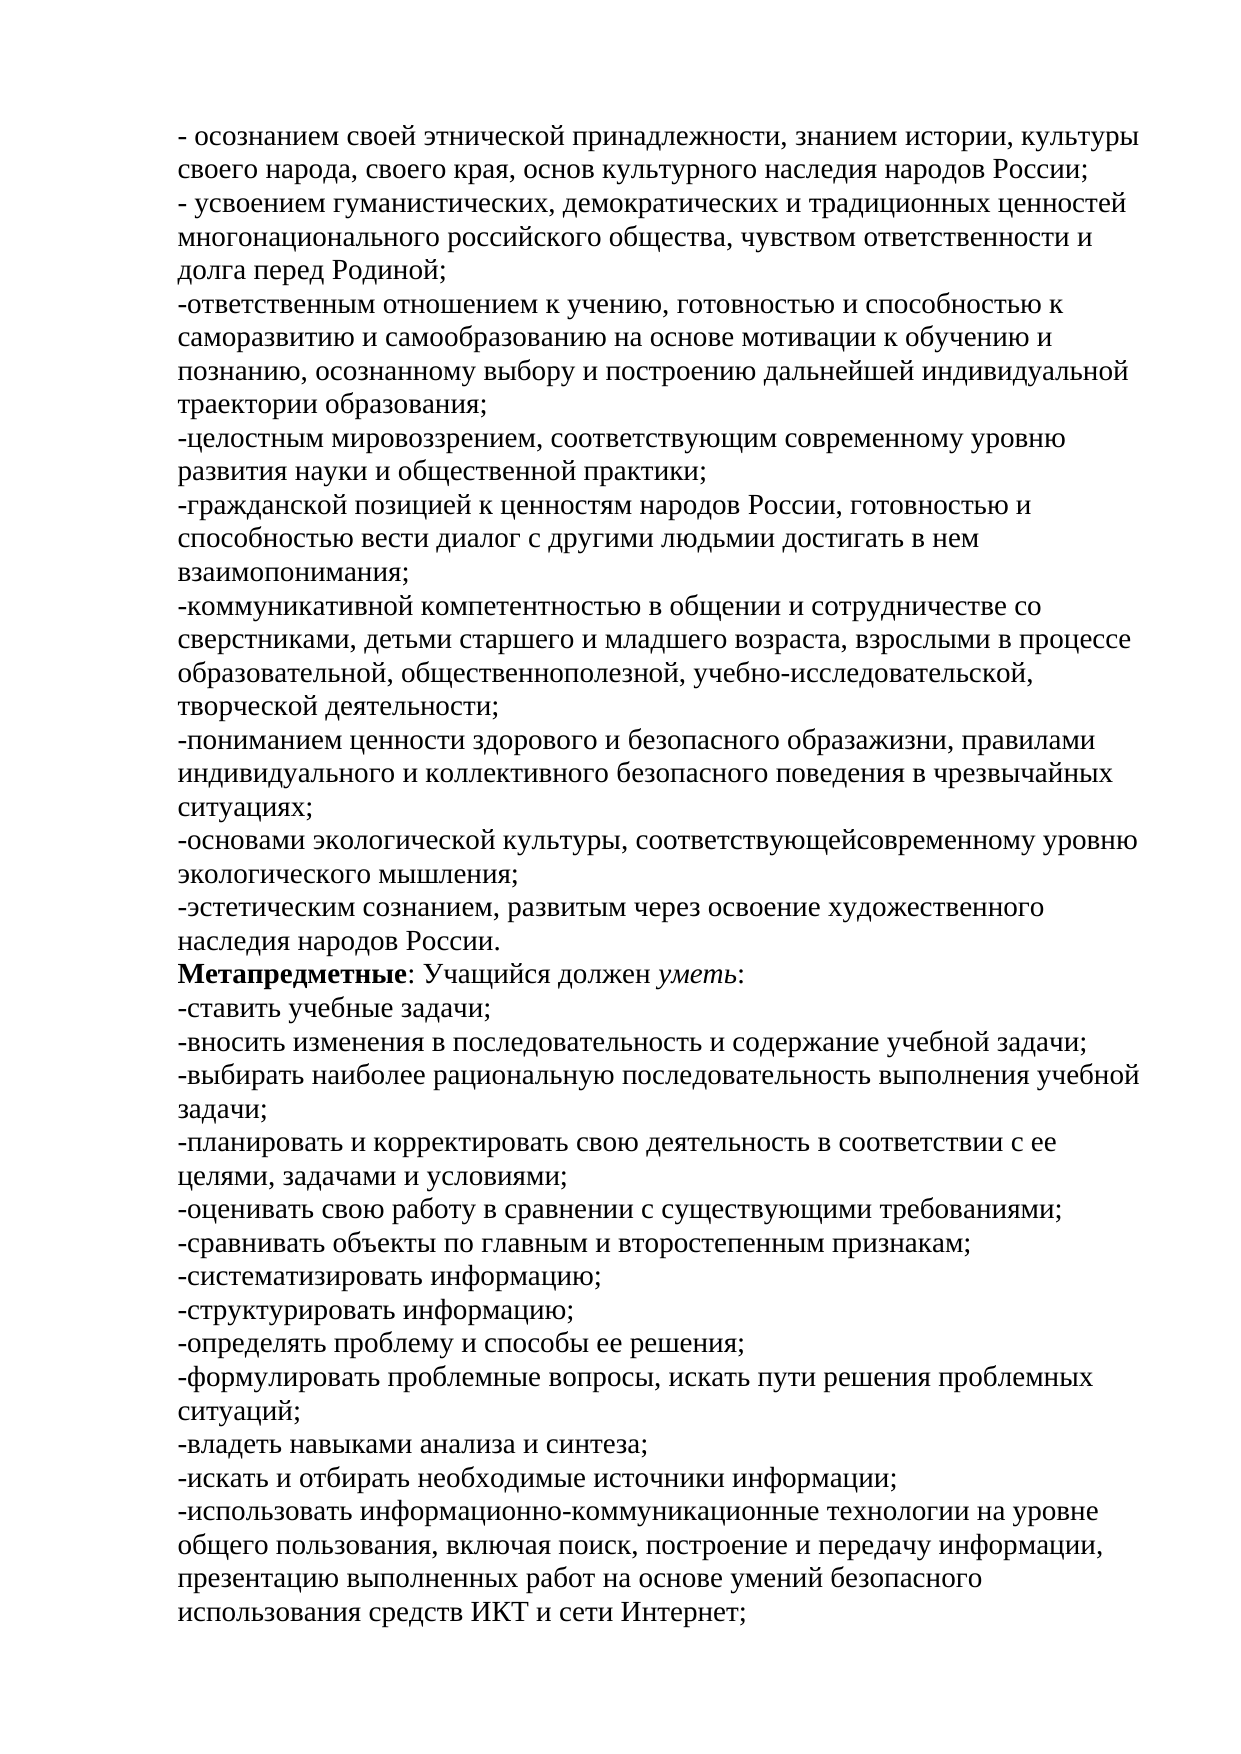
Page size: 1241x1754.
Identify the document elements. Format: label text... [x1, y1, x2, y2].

text -целостным мировоззрением, соответствующим современному уровню развития науки и общественной практики; [177, 420, 1152, 487]
text -гражданской позицией к ценностям народов России, готовностью и способностью вести диалог с другими людьмии достигать в нем взаимопонимания; [177, 487, 1152, 588]
text -использовать информационно-коммуникационные технологии на уровне общего пользования, включая поиск, построение и передачу информации, презентацию выполненных работ на основе умений безопасного использования средств ИКТ и сети Интернет; [177, 1493, 1152, 1627]
text -владеть навыками анализа и синтеза; [177, 1426, 1152, 1460]
text -эстетическим сознанием, развитым через освоение художественного наследия народов России. [177, 889, 1152, 957]
text -определять проблему и способы ее решения; [177, 1326, 1152, 1359]
text - усвоением гуманистических, демократических и традиционных ценностей многонационального российского общества, чувством ответственности и долга перед Родиной; [177, 185, 1152, 286]
text -систематизировать информацию; [177, 1258, 1152, 1292]
text -структурировать информацию; [177, 1292, 1152, 1326]
text -ставить учебные задачи; [177, 990, 1152, 1024]
text - осознанием своей этнической принадлежности, знанием истории, культуры своего народа, своего края, основ культурного наследия народов России; [177, 118, 1152, 185]
text -вносить изменения в последовательность и содержание учебной задачи; [177, 1024, 1152, 1057]
text -коммуникативной компетентностью в общении и сотрудничестве со сверстниками, детьми старшего и младшего возраста, взрослыми в процессе образовательной, общественнополезной, учебно-исследовательской, творческой деятельности; [177, 588, 1152, 722]
text -формулировать проблемные вопросы, искать пути решения проблемных ситуаций; [177, 1359, 1152, 1426]
text -выбирать наиболее рациональную последовательность выполнения учебной задачи; [177, 1057, 1152, 1124]
text -сравнивать объекты по главным и второстепенным признакам; [177, 1225, 1152, 1258]
text -пониманием ценности здорового и безопасного образажизни, правилами индивидуального и коллективного безопасного поведения в чрезвычайных ситуациях; [177, 722, 1152, 822]
text Метапредметные: Учащийся должен уметь: [177, 957, 1152, 990]
text -искать и отбирать необходимые источники информации; [177, 1460, 1152, 1493]
text -оценивать свою работу в сравнении с существующими требованиями; [177, 1191, 1152, 1225]
text -планировать и корректировать свою деятельность в соответствии с ее целями, задачами и условиями; [177, 1124, 1152, 1191]
text -ответственным отношением к учению, готовностью и способностью к саморазвитию и самообразованию на основе мотивации к обучению и познанию, осознанному выбору и построению дальнейшей индивидуальной траектории образования; [177, 286, 1152, 420]
text -основами экологической культуры, соответствующейсовременному уровню экологического мышления; [177, 822, 1152, 889]
